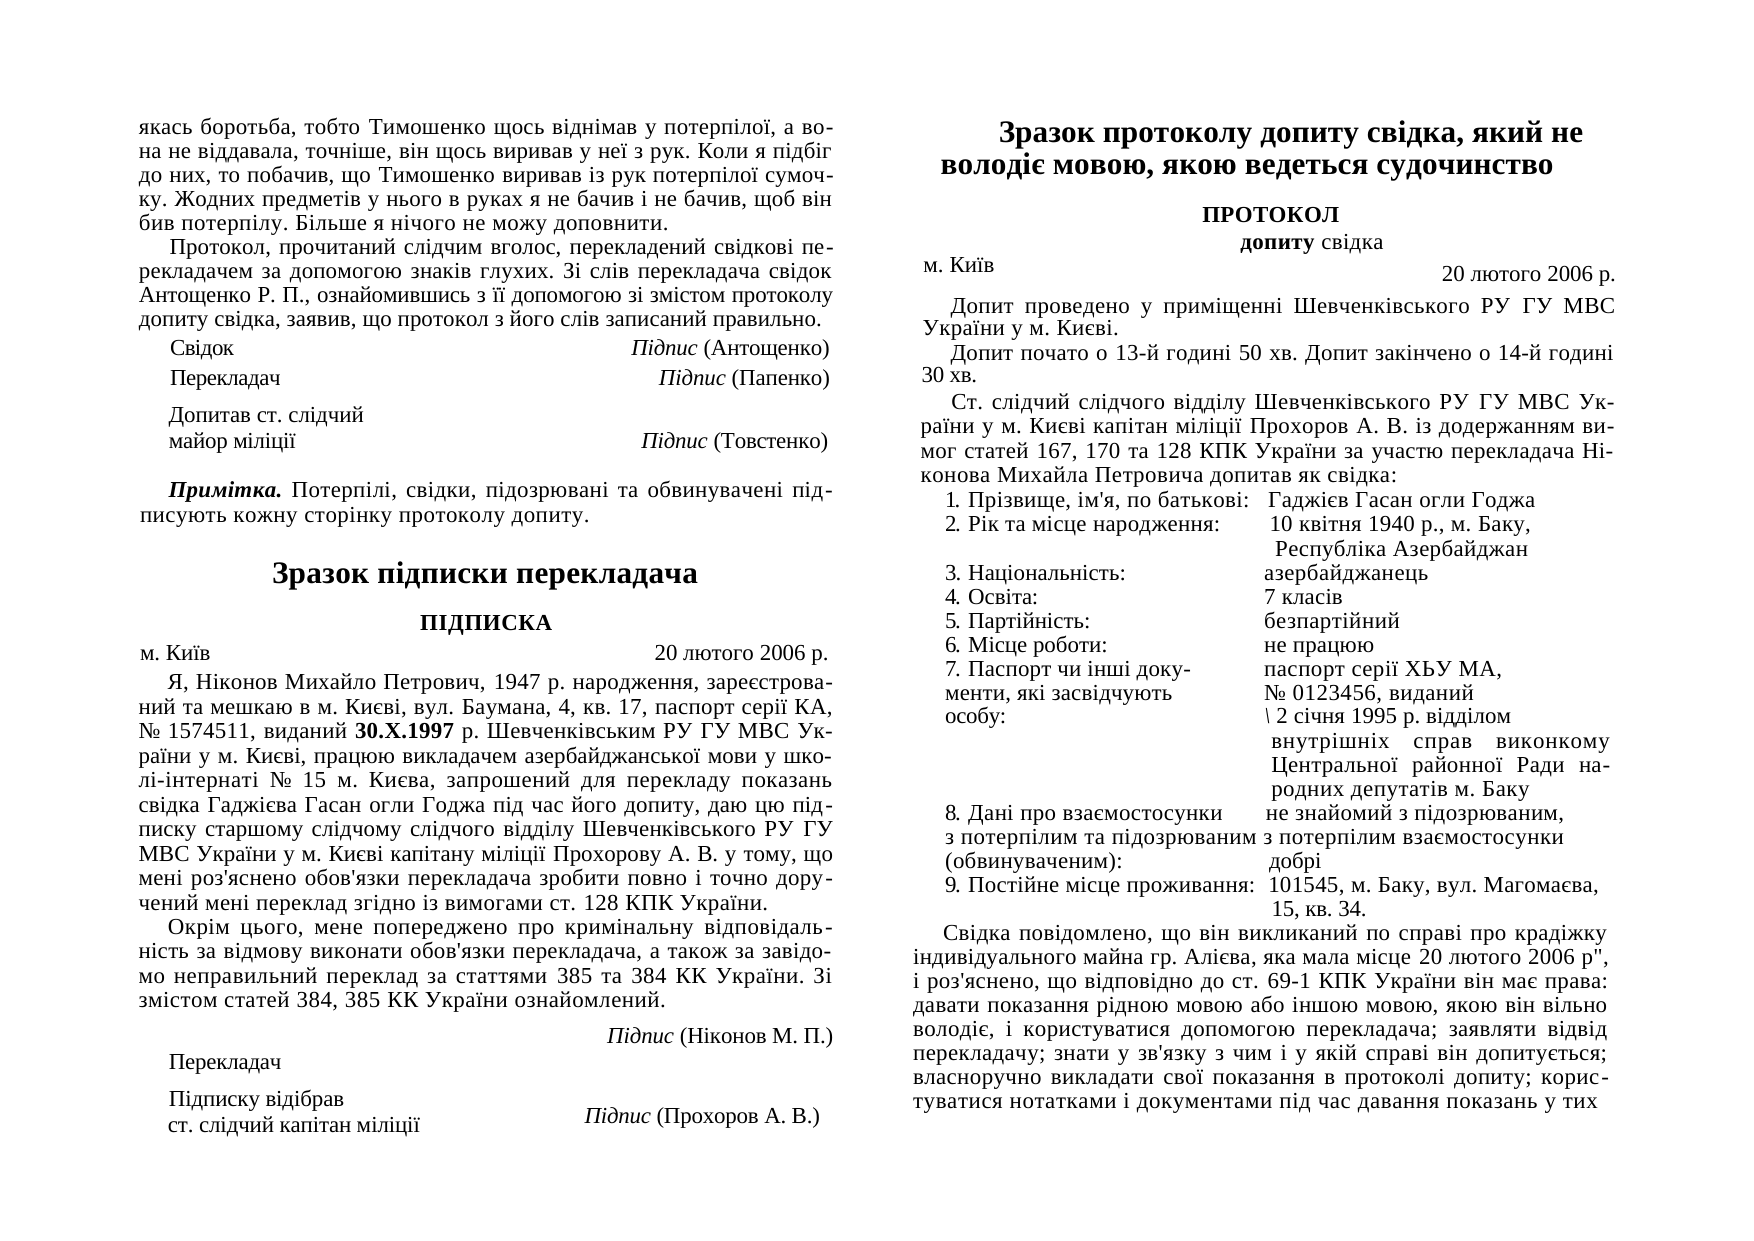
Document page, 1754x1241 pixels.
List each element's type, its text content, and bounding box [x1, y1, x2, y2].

text Примітка. Потерпілі, свідки, підозрювані та обвинувачені підписують кожну сторінку протоколу допиту. [140, 477, 832, 527]
list Прізвище, ім'я, по батькові: Гаджієв Гасан огли Годжа [945, 487, 1616, 512]
text м. Київ [923, 251, 994, 277]
text Підпис (Прохоров А. В.) [584, 1102, 820, 1129]
text 20 лютого 2006 р. [913, 260, 1616, 286]
text Зразок протоколу допиту свідка, який не володіє мовою, якою ведеться судочинство [940, 117, 1598, 181]
text Зразок підписки перекладача [272, 554, 833, 590]
text ПРОТОКОЛ [925, 135, 1616, 228]
text Перекладач Підпис (Папенко) [170, 364, 833, 391]
list Місце роботи: не працюю [945, 633, 1616, 657]
text Допит почато о 13-й годині 50 хв. Допит закінчено о 14-й годині 30 хв. [921, 344, 1614, 387]
text якась боротьба, тобто Тимошенко щось віднімав у потерпілої, а вона не віддавала, точніше, він щось виривав у неї з рук. Коли я підбіг до них, то побачив, що Тимошенко виривав із рук потерпілої сумочку. Жодних предметів у нього в руках я не бачив і не бачив, щоб він бив потерпілу. Більше я нічого не можу доповнити. [139, 115, 833, 235]
text Підпис (Ніконов М. П.) [138, 1022, 833, 1048]
list Національність: азербайджанець [945, 561, 1616, 585]
list Паспорт чи інші доку- паспорт серії ХЬУ МА, менти, які засвідчують № 0123456, виданий особу: \ 2 січня 1995 р. відділом [945, 657, 1528, 729]
text Допит проведено у приміщенні Шевченківського РУ ГУ МВС України у м. Києві. [922, 296, 1615, 340]
text м. Київ 20 лютого 2006 р. [140, 639, 833, 666]
text Підписку відібрав [169, 1085, 833, 1111]
text ст. слідчий капітан міліції [168, 1111, 833, 1138]
list Освіта: 7 класів [945, 585, 1616, 609]
text Перекладач [169, 1048, 833, 1074]
text Протокол, прочитаний слідчим вголос, перекладений свідкові перекладачем за допомогою знаків глухих. Зі слів перекладача свідок Антощенко Р. П., ознайомившись з її допомогою зі змістом протоколу допиту свідка, заявив, що протокол з його слів записаний правильно. [139, 235, 833, 331]
text Я, Ніконов Михайло Петрович, 1947 р. народження, зареєстрований та мешкаю в м. Києві, вул. Баумана, 4, кв. 17, паспорт серії КА, № 1574511, виданий 30.Х.1997 р. Шевченківським РУ ГУ МВС України у м. Києві, працюю викладачем азербайджанської мови у шко-лі-інтернаті № 15 м. Києва, запрошений для перекладу показань свідка Гаджієва Гасан огли Годжа під час його допиту, даю цю підписку старшому слідчому слідчого відділу Шевченківського РУ ГУ МВС України у м. Києві капітану міліції Прохорову А. В. у тому, що мені роз'яснено обов'язки перекладача зробити повно і точно доручений мені переклад згідно із вимогами ст. 128 КПК України. [138, 670, 833, 915]
list Партійність: безпартійний [945, 609, 1616, 633]
text Республіка Азербайджан [1275, 536, 1616, 561]
text внутрішніх справ виконкому Центральної районної Ради народних депутатів м. Баку [1271, 730, 1610, 802]
text Ст. слідчий слідчого відділу Шевченківського РУ ГУ МВС України у м. Києві капітан міліції Прохоров А. В. із додержанням вимог статей 167, 170 та 128 КПК України за участю перекладача Ні-конова Михайла Петровича допитав як свідка: [920, 389, 1614, 487]
text майор міліції Підпис (Товстенко) [169, 427, 833, 453]
text Свідок Підпис (Антощенко) [170, 334, 833, 360]
text Свідка повідомлено, що він викликаний по справі про крадіжку індивідуального майна гр. Алієва, яка мала місце 20 лютого 2006 р", і роз'яснено, що відповідно до ст. 69-1 КПК України він має права: давати показання рідною мовою або іншою мовою, якою він вільно володіє, і користуватися допомогою перекладача; заявляти відвід перекладачу; знати у зв'язку з чим і у якій справі він допитується; власноручно викладати свої показання в протоколі допиту; користуватися нотатками і документами під час давання показань у тих [913, 921, 1609, 1113]
list Дані про взаємостосунки не знайомий з підозрюваним, з потерпілим та підозрюваним з потерпілим взаємостосунки (обвинуваченим): добрі [945, 802, 1616, 873]
text 15, кв. 34. [1271, 897, 1616, 921]
text Окрім цього, мене попереджено про кримінальну відповідальність за відмову виконати обов'язки перекладача, а також за завідо-мо неправильний переклад за статтями 385 та 384 КК України. Зі змістом статей 384, 385 КК України ознайомлений. [138, 915, 832, 1013]
text допиту свідка [922, 228, 1616, 254]
text Допитав ст. слідчий [168, 401, 833, 427]
list Постійне місце проживання: 101545, м. Баку, вул. Магомаєва, [945, 873, 1616, 897]
list Рік та місце народження: 10 квітня 1940 р., м. Баку, [945, 512, 1616, 536]
text ПІДПИСКА [139, 609, 833, 635]
